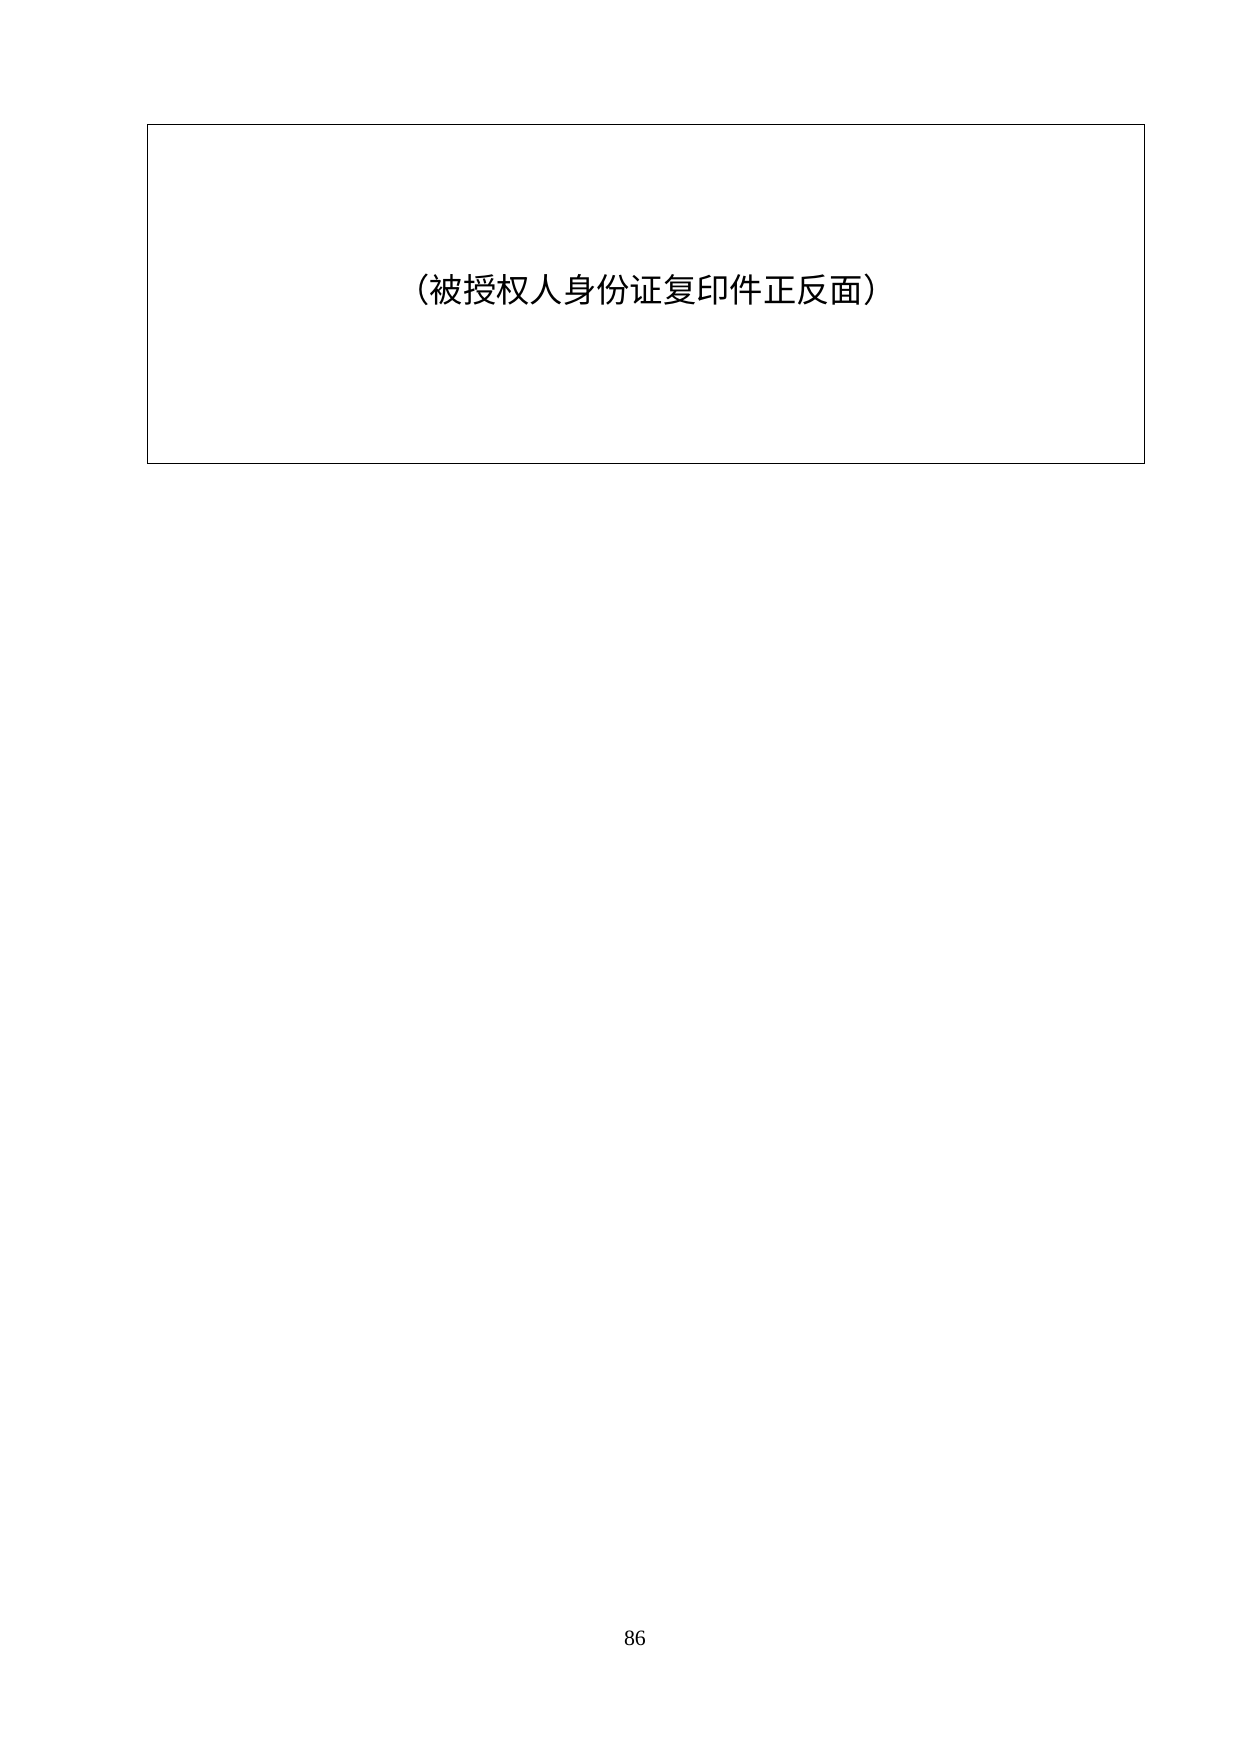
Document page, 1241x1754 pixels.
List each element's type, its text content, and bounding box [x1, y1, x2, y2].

table_header （被授权人身份证复印件正反面） [148, 125, 1144, 462]
